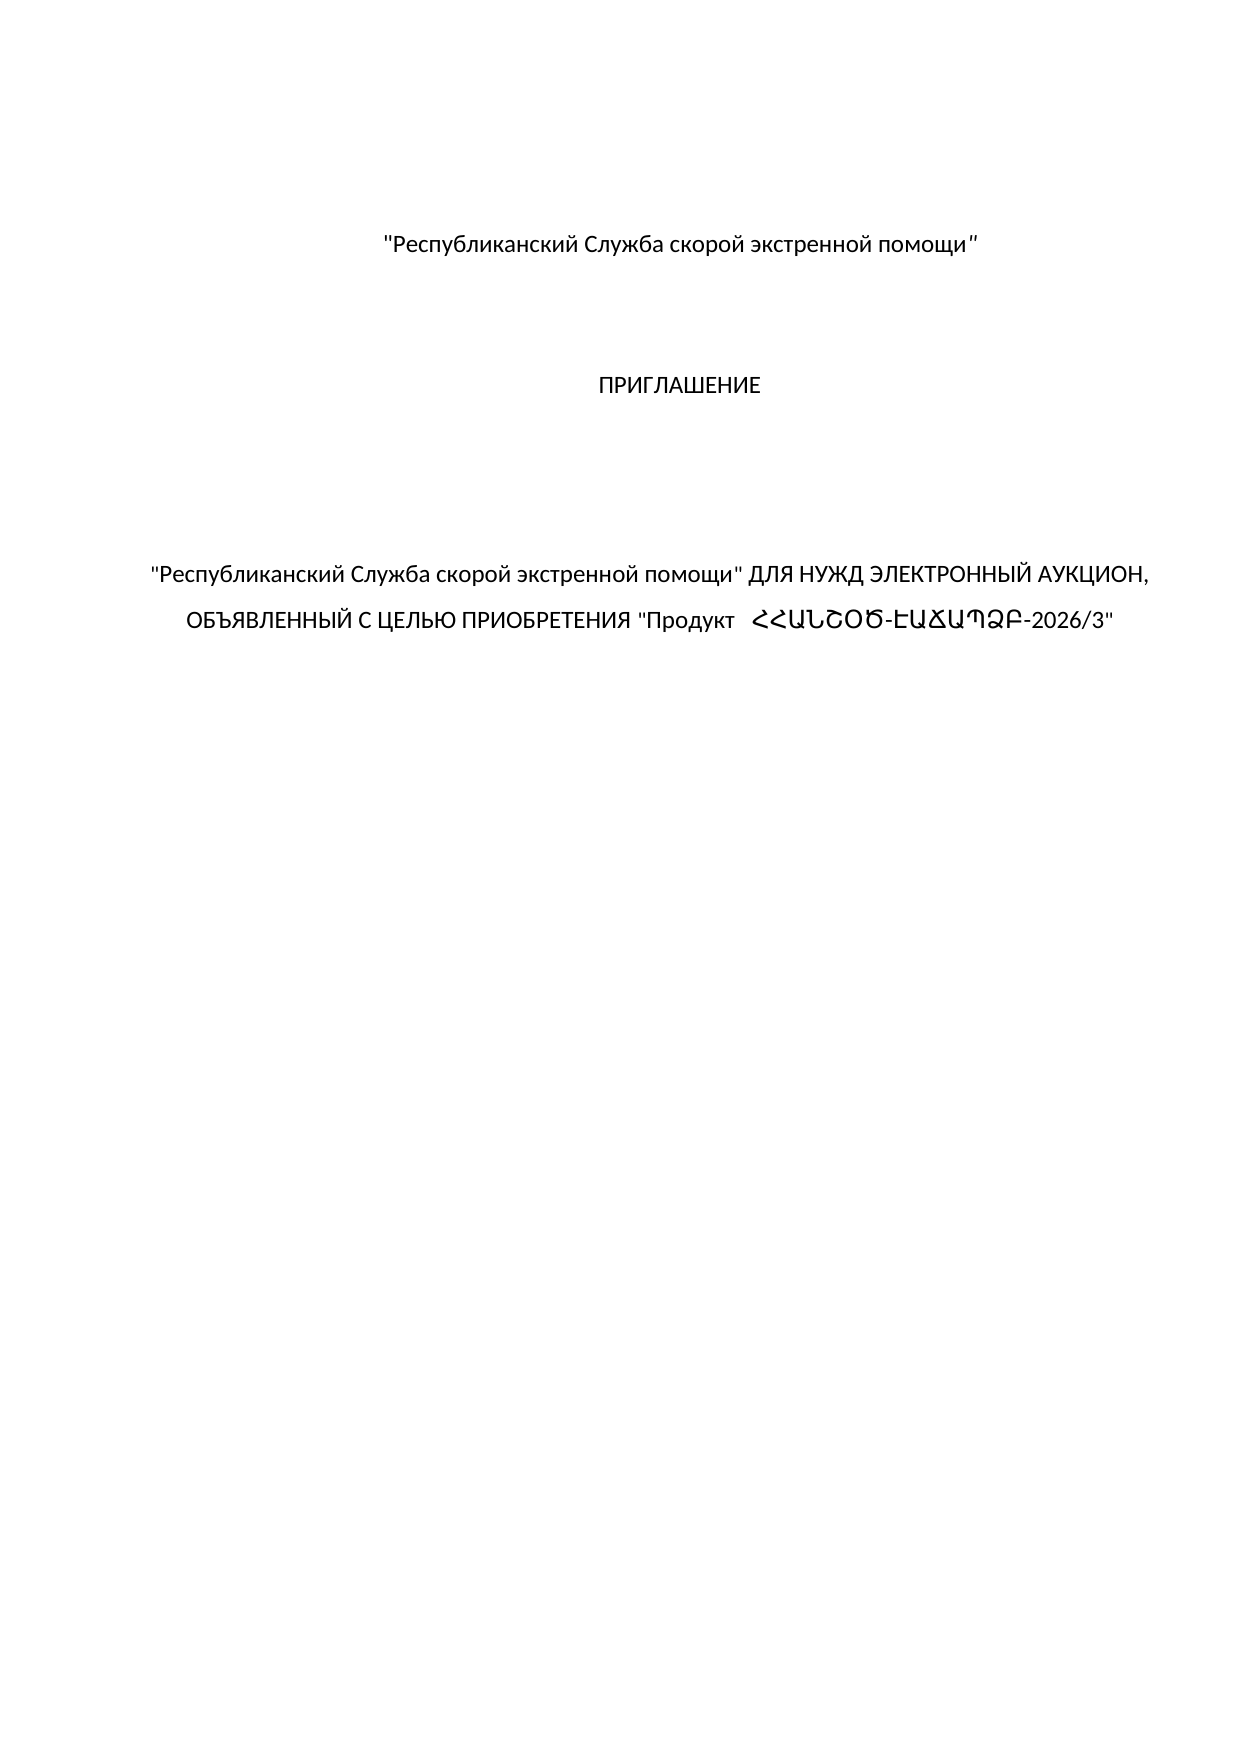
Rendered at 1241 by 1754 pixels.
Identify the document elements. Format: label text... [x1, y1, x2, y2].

text ПРИГЛАШЕНИЕ [148, 369, 1152, 400]
text "Республиканский Служба скорой экстренной помощи" [148, 228, 1152, 258]
text ОБЪЯВЛЕННЫЙ С ЦЕЛЬЮ ПРИОБРЕТЕНИЯ "Продукт ՀՀԱՆՇՕԾ-ԷԱՃԱՊՁԲ-2026/3" [148, 604, 1152, 634]
text "Республиканский Служба скорой экстренной помощи" ДЛЯ НУЖД ЭЛЕКТРОННЫЙ АУКЦИОН, [148, 558, 1152, 589]
